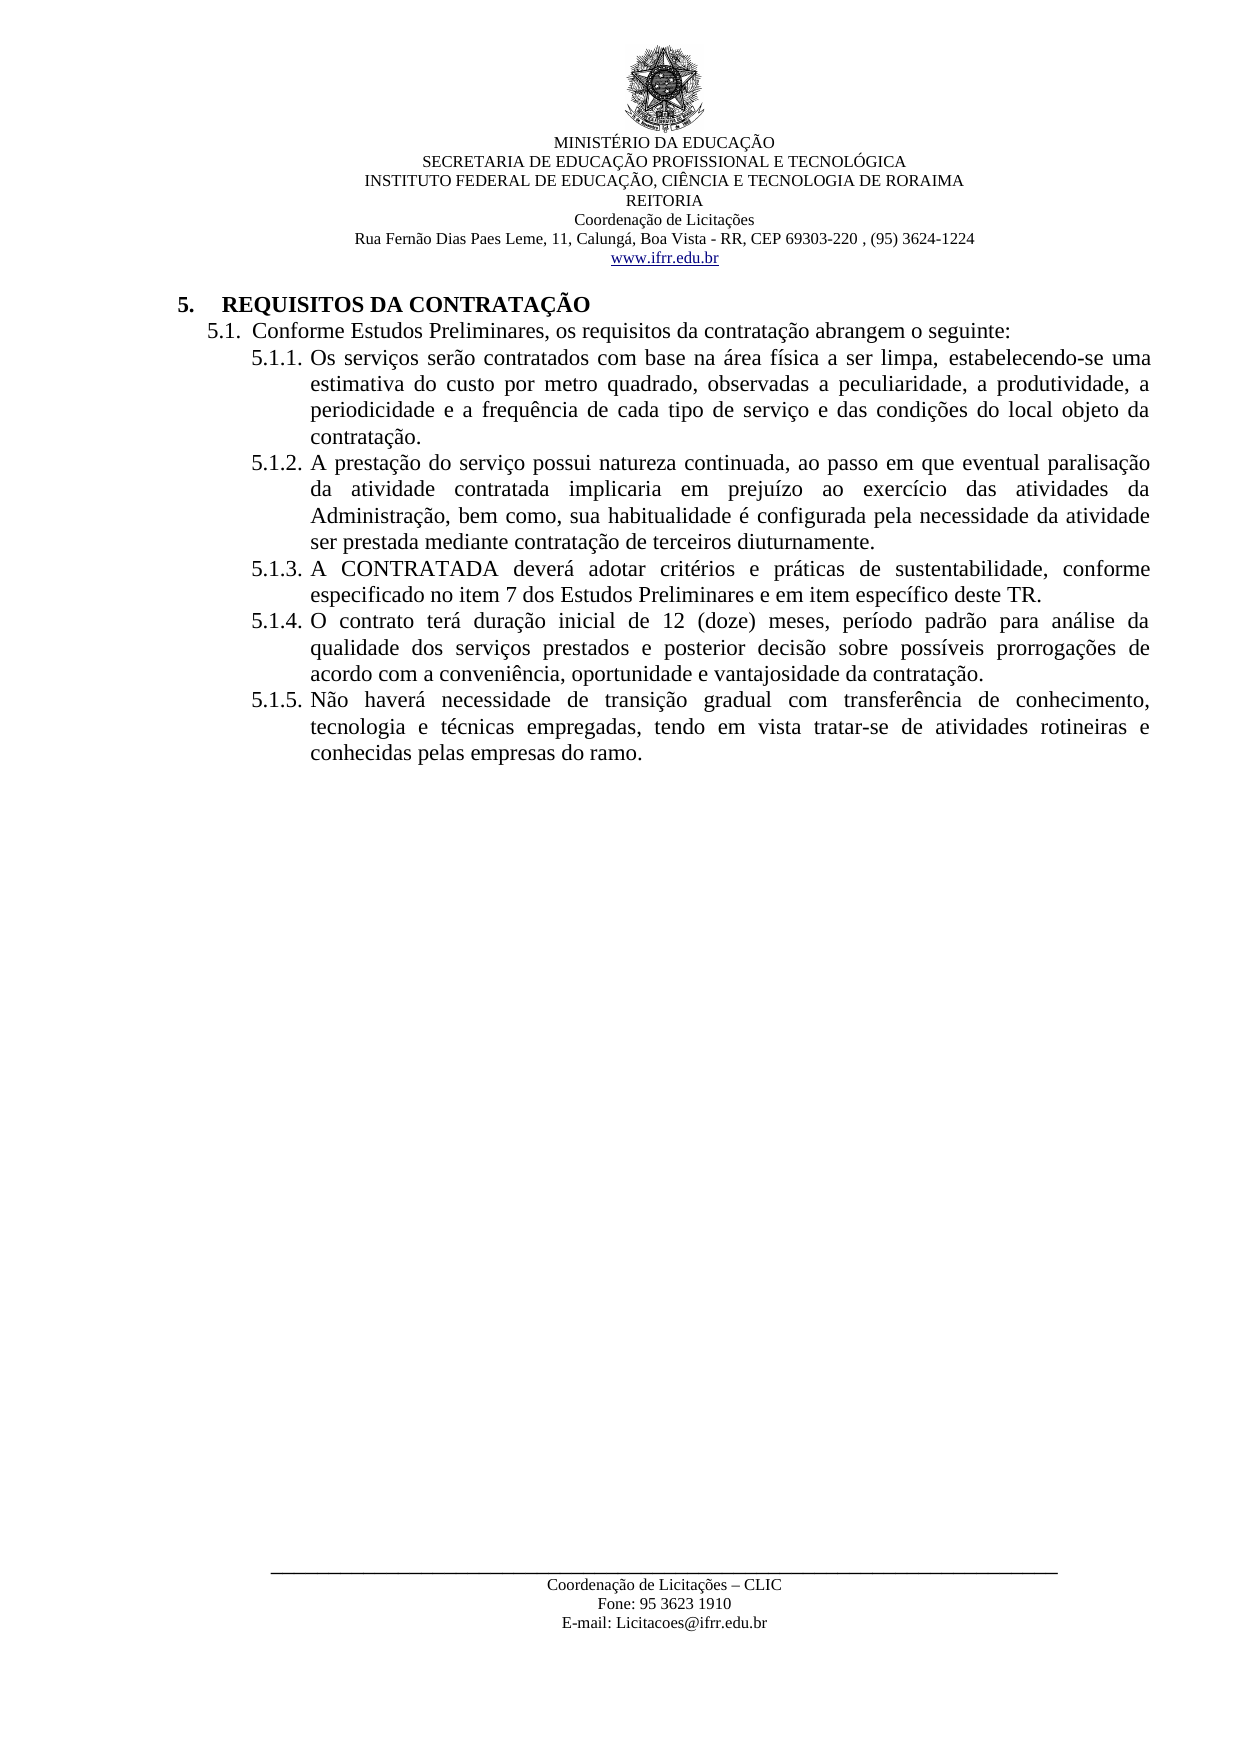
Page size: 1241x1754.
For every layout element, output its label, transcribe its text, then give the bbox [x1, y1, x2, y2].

list Conforme Estudos Preliminares, os requisitos da contratação abrangem o seguinte: [207, 317, 1152, 344]
list Os serviços serão contratados com base na área física a ser limpa, estabelecendo-se uma estimativa do custo por metro quadrado, observadas a peculiaridade, a produtividade, a periodicidade e a frequência de cada tipo de serviço e das condições do local objeto da contratação. [251, 344, 1152, 449]
text REQUISITOS DA CONTRATAÇÃO [177, 291, 1152, 317]
list O contrato terá duração inicial de 12 (doze) meses, período padrão para análise da qualidade dos serviços prestados e posterior decisão sobre possíveis prorrogações de acordo com a conveniência, oportunidade e vantajosidade da contratação. [251, 607, 1152, 686]
picture [624, 44, 705, 133]
list Não haverá necessidade de transição gradual com transferência de conhecimento, tecnologia e técnicas empregadas, tendo em vista tratar-se de atividades rotineiras e conhecidas pelas empresas do ramo. [251, 686, 1152, 765]
list A prestação do serviço possui natureza continuada, ao passo em que eventual paralisação da atividade contratada implicaria em prejuízo ao exercício das atividades da Administração, bem como, sua habitualidade é configurada pela necessidade da atividade ser prestada mediante contratação de terceiros diuturnamente. [251, 449, 1152, 554]
list A CONTRATADA deverá adotar critérios e práticas de sustentabilidade, conforme especificado no item 7 dos Estudos Preliminares e em item específico deste TR. [251, 554, 1152, 607]
